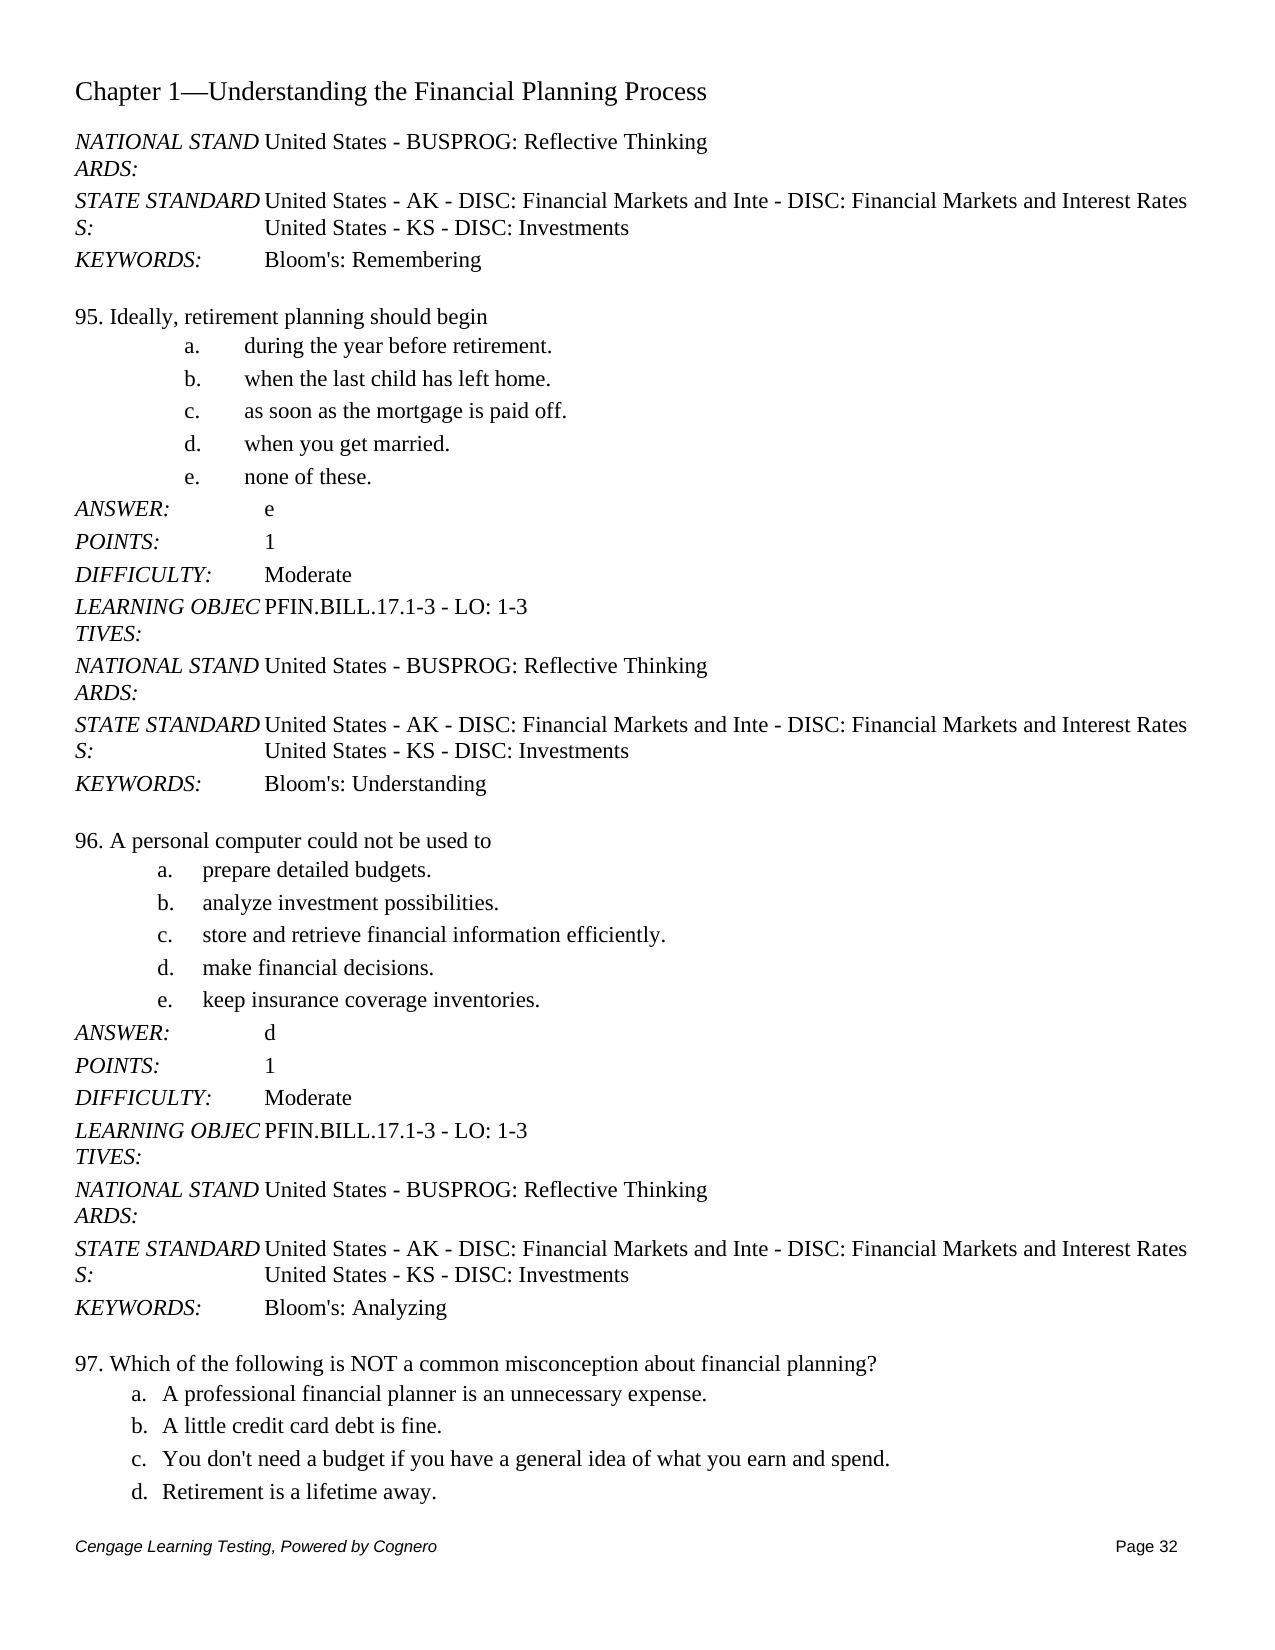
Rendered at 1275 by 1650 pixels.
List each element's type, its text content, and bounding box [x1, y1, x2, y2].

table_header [75, 125, 1200, 276]
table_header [75, 1377, 1200, 1507]
table_header 96. A personal computer could not be used to [75, 853, 1200, 1323]
table_header 95. Ideally, retirement planning should begin [75, 329, 1200, 800]
